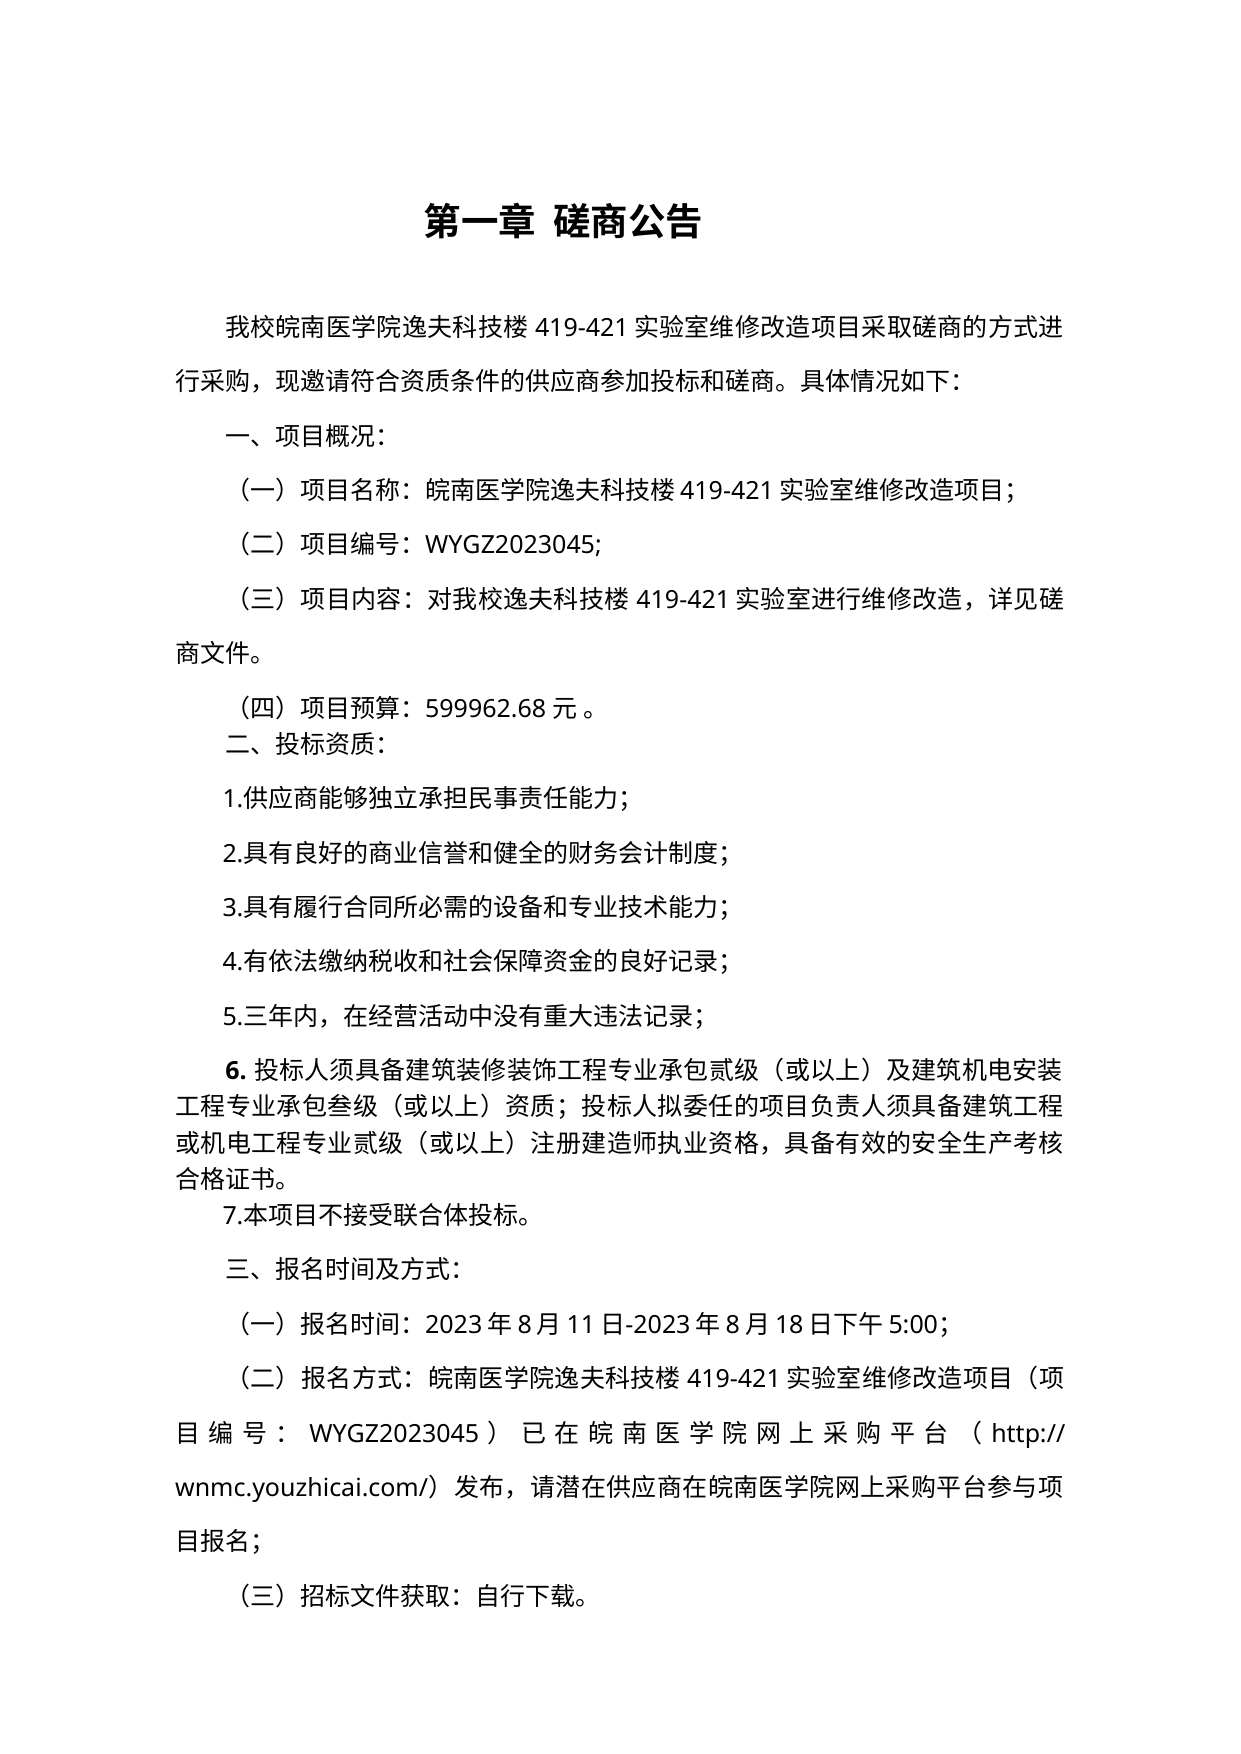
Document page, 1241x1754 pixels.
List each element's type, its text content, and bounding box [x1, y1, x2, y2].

text 我校皖南医学院逸夫科技楼419-421实验室维修改造项目采取磋商的方式进行采购，现邀请符合资质条件的供应商参加投标和磋商。具体情况如下： [175, 307, 1065, 398]
text （三）项目内容：对我校逸夫科技楼419-421实验室进行维修改造，详见磋商文件。 [175, 579, 1065, 670]
text （四）项目预算：599962.68 元 。 [175, 688, 1065, 724]
text （三）招标文件获取：自行下载。 [175, 1576, 1065, 1612]
text 三、报名时间及方式： [175, 1250, 1065, 1286]
text 2.具有良好的商业信誉和健全的财务会计制度； [175, 833, 1065, 869]
text （一）项目名称：皖南医学院逸夫科技楼419-421实验室维修改造项目； [175, 471, 1065, 507]
text （二）报名方式：皖南医学院逸夫科技楼419-421实验室维修改造项目（项目编号：WYGZ2023045）已在皖南医学院网上采购平台（http://wnmc.youzhicai.com/）发布，请潜在供应商在皖南医学院网上采购平台参与项目报名； [175, 1359, 1065, 1558]
text 一、项目概况： [175, 416, 1065, 452]
text 4.有依法缴纳税收和社会保障资金的良好记录； [175, 942, 1065, 978]
text （一）报名时间：2023年8月11日-2023年8月18日下午5:00； [175, 1304, 1065, 1341]
text 3.具有履行合同所必需的设备和专业技术能力； [175, 887, 1065, 924]
text 1.供应商能够独立承担民事责任能力； [175, 779, 1065, 815]
text 7.本项目不接受联合体投标。 [175, 1196, 1065, 1232]
text 6. 投标人须具备建筑装修装饰工程专业承包贰级（或以上）及建筑机电安装工程专业承包叁级（或以上）资质；投标人拟委任的项目负责人须具备建筑工程或机电工程专业贰级（或以上）注册建造师执业资格，具备有效的安全生产考核合格证书。 [175, 1051, 1065, 1196]
text （二）项目编号：WYGZ2023045; [175, 525, 1065, 561]
subtitle 第一章 磋商公告 [273, 192, 1065, 246]
text 二、投标资质： [175, 724, 1065, 761]
text 5.三年内，在经营活动中没有重大违法记录； [175, 996, 1065, 1032]
